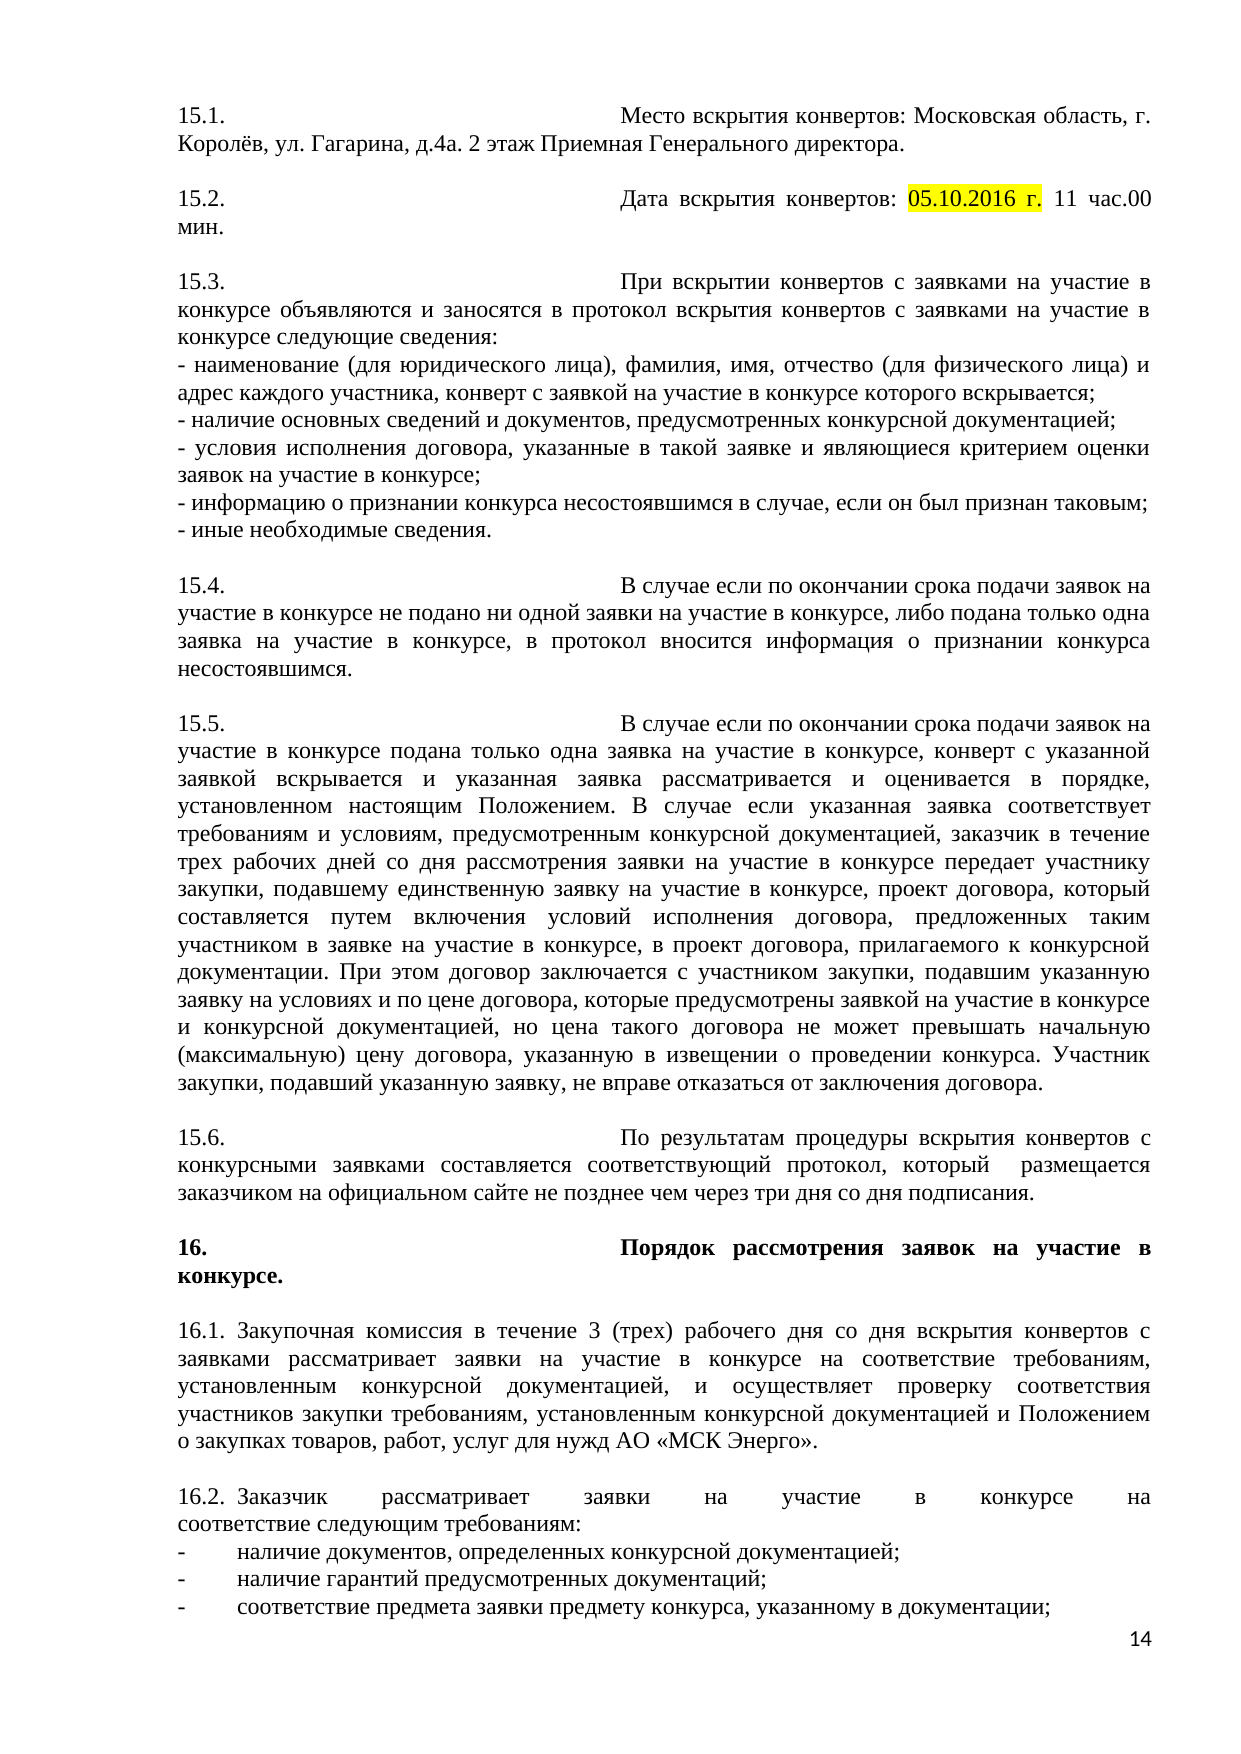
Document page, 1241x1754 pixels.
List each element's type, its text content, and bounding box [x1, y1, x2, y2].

list соответствие предмета заявки предмету конкурса, указанному в документации; [177, 1592, 1152, 1620]
list Порядок рассмотрения заявок на участие в конкурсе. [177, 1233, 1152, 1288]
list По результатам процедуры вскрытия конвертов с конкурсными заявками составляется соответствующий протокол, который размещается заказчиком на официальном сайте не позднее чем через три дня со дня подписания. [177, 1123, 1152, 1206]
list Дата вскрытия конвертов: 05.10.2016 г. 11 час.00 мин. [177, 184, 1152, 239]
list Закупочная комиссия в течение 3 (трех) рабочего дня со дня вскрытия конвертов с заявками рассматривает заявки на участие в конкурсе на соответствие требованиям, установленным конкурсной документацией, и осуществляет проверку соответствия участников закупки требованиям, установленным конкурсной документацией и Положением о закупках товаров, работ, услуг для нужд АО «МСК Энерго». [177, 1316, 1152, 1454]
list Место вскрытия конвертов: Московская область, г. Королёв, ул. Гагарина, д.4а. 2 этаж Приемная Генерального директора. [177, 101, 1152, 157]
list - наличие основных сведений и документов, предусмотренных конкурсной документацией; [177, 405, 1152, 433]
list - наименование (для юридического лица), фамилия, имя, отчество (для физического лица) и адрес каждого участника, конверт с заявкой на участие в конкурсе которого вскрывается; [177, 350, 1152, 405]
list Заказчик рассматривает заявки на участие в конкурсе на соответствие следующим требованиям: [177, 1482, 1152, 1537]
list - иные необходимые сведения. [177, 516, 1152, 543]
list наличие документов, определенных конкурсной документацией; [177, 1537, 1152, 1564]
list В случае если по окончании срока подачи заявок на участие в конкурсе подана только одна заявка на участие в конкурсе, конверт с указанной заявкой вскрывается и указанная заявка рассматривается и оценивается в порядке, установленном настоящим Положением. В случае если указанная заявка соответствует требованиям и условиям, предусмотренным конкурсной документацией, заказчик в течение трех рабочих дней со дня рассмотрения заявки на участие в конкурсе передает участнику закупки, подавшему единственную заявку на участие в конкурсе, проект договора, который составляется путем включения условий исполнения договора, предложенных таким участником в заявке на участие в конкурсе, в проект договора, прилагаемого к конкурсной документации. При этом договор заключается с участником закупки, подавшим указанную заявку на условиях и по цене договора, которые предусмотрены заявкой на участие в конкурсе и конкурсной документацией, но цена такого договора не может превышать начальную (максимальную) цену договора, указанную в извещении о проведении конкурса. Участник закупки, подавший указанную заявку, не вправе отказаться от заключения договора. [177, 709, 1152, 1095]
list - информацию о признании конкурса несостоявшимся в случае, если он был признан таковым; [177, 488, 1152, 516]
list В случае если по окончании срока подачи заявок на участие в конкурсе не подано ни одной заявки на участие в конкурсе, либо подана только одна заявка на участие в конкурсе, в протокол вносится информация о признании конкурса несостоявшимся. [177, 571, 1152, 681]
list - условия исполнения договора, указанные в такой заявке и являющиеся критерием оценки заявок на участие в конкурсе; [177, 433, 1152, 488]
list наличие гарантий предусмотренных документаций; [177, 1564, 1152, 1592]
list При вскрытии конвертов с заявками на участие в конкурсе объявляются и заносятся в протокол вскрытия конвертов с заявками на участие в конкурсе следующие сведения: [177, 267, 1152, 350]
